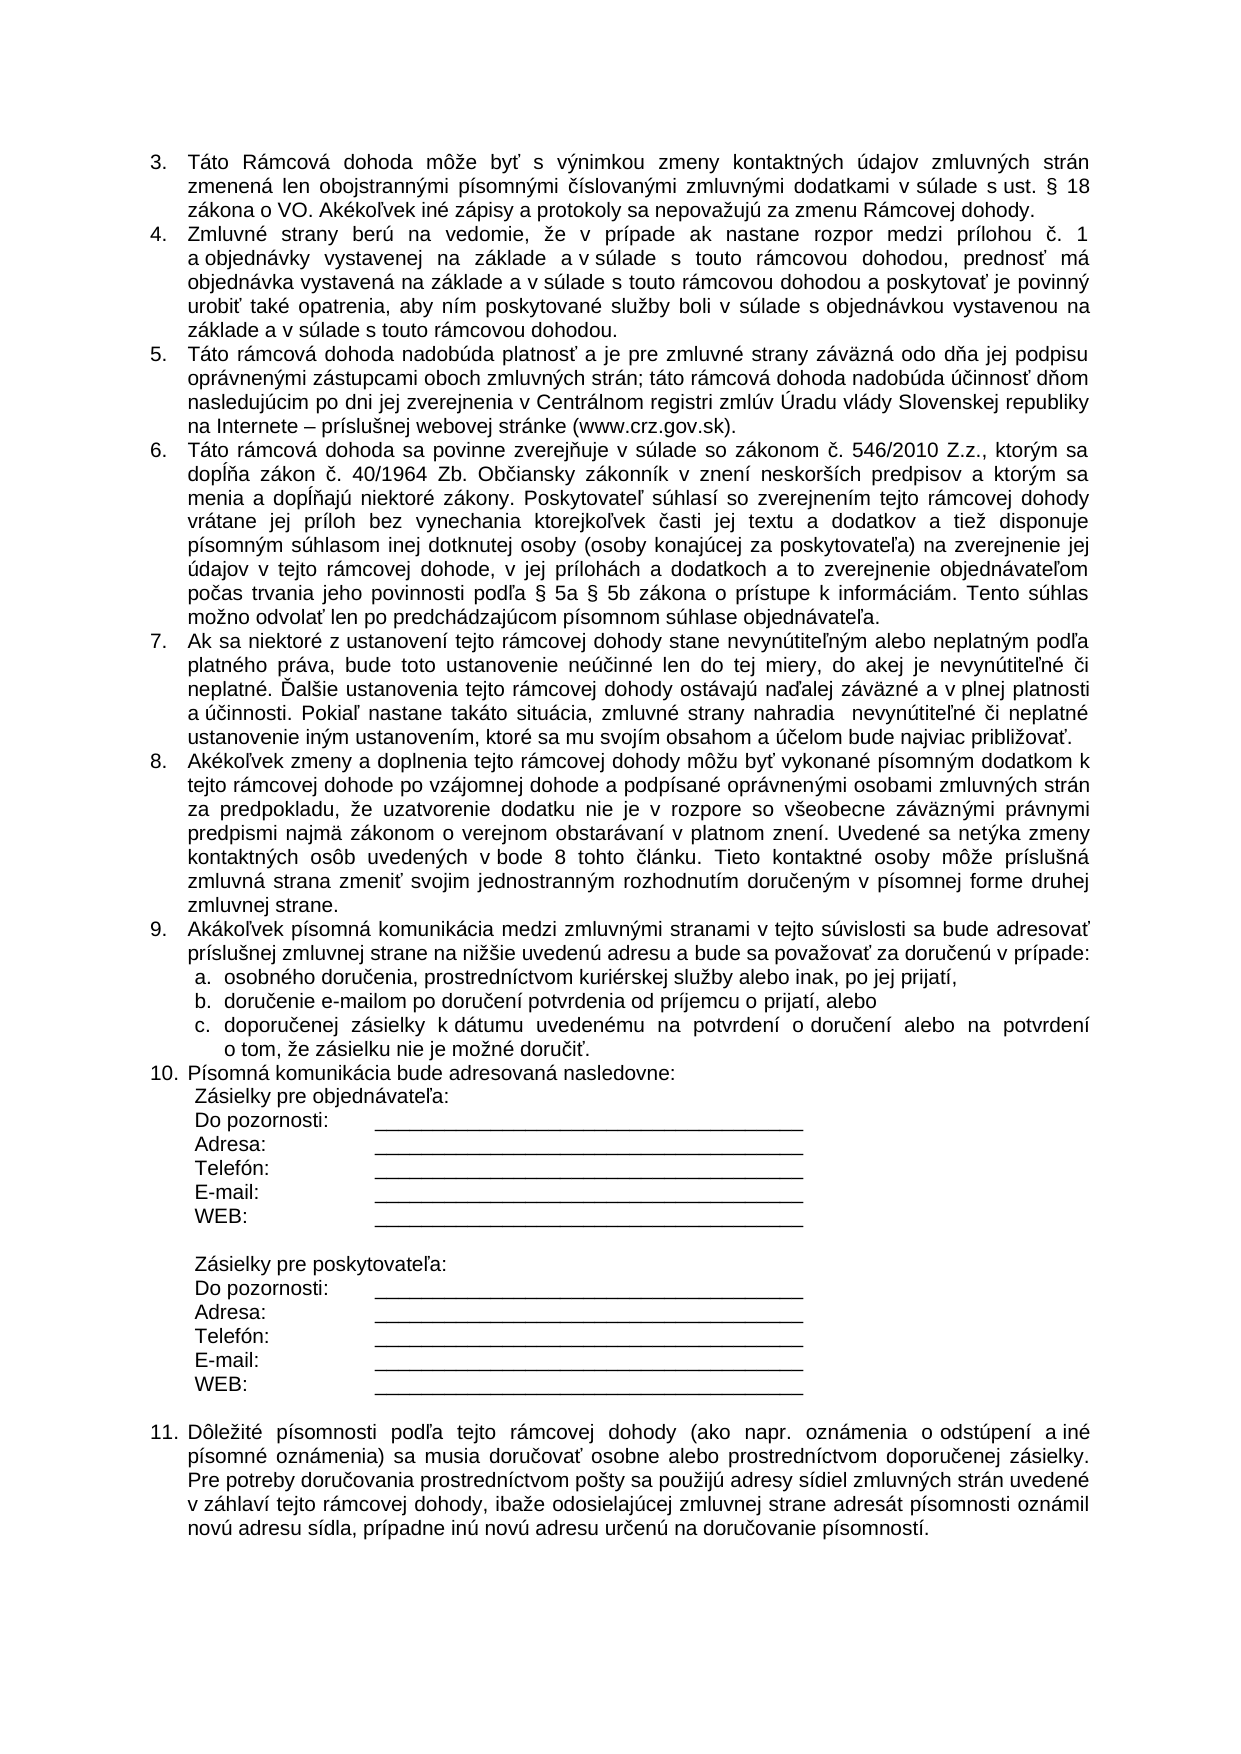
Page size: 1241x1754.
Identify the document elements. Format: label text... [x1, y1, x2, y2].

list Písomná komunikácia bude adresovaná nasledovne: [150, 1060, 1090, 1084]
list osobného doručenia, prostredníctvom kuriérskej služby alebo inak, po jej prijatí, [194, 964, 1090, 988]
text WEB: _____________________________________ [194, 1372, 1090, 1396]
text Telefón: _____________________________________ [194, 1156, 1090, 1180]
list Táto Rámcová dohoda môže byť s výnimkou zmeny kontaktných údajov zmluvných strán zmenená len obojstrannými písomnými číslovanými zmluvnými dodatkami v súlade s ust. § 18 zákona o VO. Akékoľvek iné zápisy a protokoly sa nepovažujú za zmenu Rámcovej dohody. [150, 150, 1090, 222]
text Zásielky pre objednávateľa: [194, 1084, 1090, 1108]
text E-mail: _____________________________________ [194, 1180, 1090, 1204]
list Akékoľvek zmeny a doplnenia tejto rámcovej dohody môžu byť vykonané písomným dodatkom k tejto rámcovej dohode po vzájomnej dohode a podpísané oprávnenými osobami zmluvných strán za predpokladu, že uzatvorenie dodatku nie je v rozpore so všeobecne záväznými právnymi predpismi najmä zákonom o verejnom obstarávaní v platnom znení. Uvedené sa netýka zmeny kontaktných osôb uvedených v bode 8 tohto článku. Tieto kontaktné osoby môže príslušná zmluvná strana zmeniť svojim jednostranným rozhodnutím doručeným v písomnej forme druhej zmluvnej strane. [150, 749, 1090, 917]
text WEB: _____________________________________ [194, 1204, 1090, 1228]
text Adresa: _____________________________________ [194, 1300, 1090, 1324]
list Zmluvné strany berú na vedomie, že v prípade ak nastane rozpor medzi prílohou č. 1 a objednávky vystavenej na základe a v súlade s touto rámcovou dohodou, prednosť má objednávka vystavená na základe a v súlade s touto rámcovou dohodou a poskytovať je povinný urobiť také opatrenia, aby ním poskytované služby boli v súlade s objednávkou vystavenou na základe a v súlade s touto rámcovou dohodou. [150, 222, 1090, 342]
text Telefón: _____________________________________ [194, 1324, 1090, 1348]
text Do pozornosti: _____________________________________ [194, 1108, 1090, 1132]
list Dôležité písomnosti podľa tejto rámcovej dohody (ako napr. oznámenia o odstúpení a iné písomné oznámenia) sa musia doručovať osobne alebo prostredníctvom doporučenej zásielky. Pre potreby doručovania prostredníctvom pošty sa použijú adresy sídiel zmluvných strán uvedené v záhlaví tejto rámcovej dohody, ibaže odosielajúcej zmluvnej strane adresát písomnosti oznámil novú adresu sídla, prípadne inú novú adresu určenú na doručovanie písomností. [150, 1420, 1090, 1539]
list doporučenej zásielky k dátumu uvedenému na potvrdení o doručení alebo na potvrdení o tom, že zásielku nie je možné doručiť. [194, 1012, 1090, 1060]
text Do pozornosti: _____________________________________ [194, 1276, 1090, 1300]
text Zásielky pre poskytovateľa: [194, 1252, 1090, 1276]
list Táto rámcová dohoda sa povinne zverejňuje v súlade so zákonom č. 546/2010 Z.z., ktorým sa dopĺňa zákon č. 40/1964 Zb. Občiansky zákonník v znení neskorších predpisov a ktorým sa menia a dopĺňajú niektoré zákony. Poskytovateľ súhlasí so zverejnením tejto rámcovej dohody vrátane jej príloh bez vynechania ktorejkoľvek časti jej textu a dodatkov a tiež disponuje písomným súhlasom inej dotknutej osoby (osoby konajúcej za poskytovateľa) na zverejnenie jej údajov v tejto rámcovej dohode, v jej prílohách a dodatkoch a to zverejnenie objednávateľom počas trvania jeho povinnosti podľa § 5a § 5b zákona o prístupe k informáciám. Tento súhlas možno odvolať len po predchádzajúcom písomnom súhlase objednávateľa. [150, 437, 1090, 629]
list doručenie e-mailom po doručení potvrdenia od príjemcu o prijatí, alebo [194, 988, 1090, 1012]
list Ak sa niektoré z ustanovení tejto rámcovej dohody stane nevynútiteľným alebo neplatným podľa platného práva, bude toto ustanovenie neúčinné len do tej miery, do akej je nevynútiteľné či neplatné. Ďalšie ustanovenia tejto rámcovej dohody ostávajú naďalej záväzné a v plnej platnosti a účinnosti. Pokiaľ nastane takáto situácia, zmluvné strany nahradia nevynútiteľné či neplatné ustanovenie iným ustanovením, ktoré sa mu svojím obsahom a účelom bude najviac približovať. [150, 629, 1090, 749]
text Adresa: _____________________________________ [194, 1132, 1090, 1156]
list Akákoľvek písomná komunikácia medzi zmluvnými stranami v tejto súvislosti sa bude adresovať príslušnej zmluvnej strane na nižšie uvedenú adresu a bude sa považovať za doručenú v prípade: [150, 917, 1090, 964]
list Táto rámcová dohoda nadobúda platnosť a je pre zmluvné strany záväzná odo dňa jej podpisu oprávnenými zástupcami oboch zmluvných strán; táto rámcová dohoda nadobúda účinnosť dňom nasledujúcim po dni jej zverejnenia v Centrálnom registri zmlúv Úradu vlády Slovenskej republiky na Internete – príslušnej webovej stránke (www.crz.gov.sk). [150, 342, 1090, 437]
text E-mail: _____________________________________ [194, 1348, 1090, 1372]
